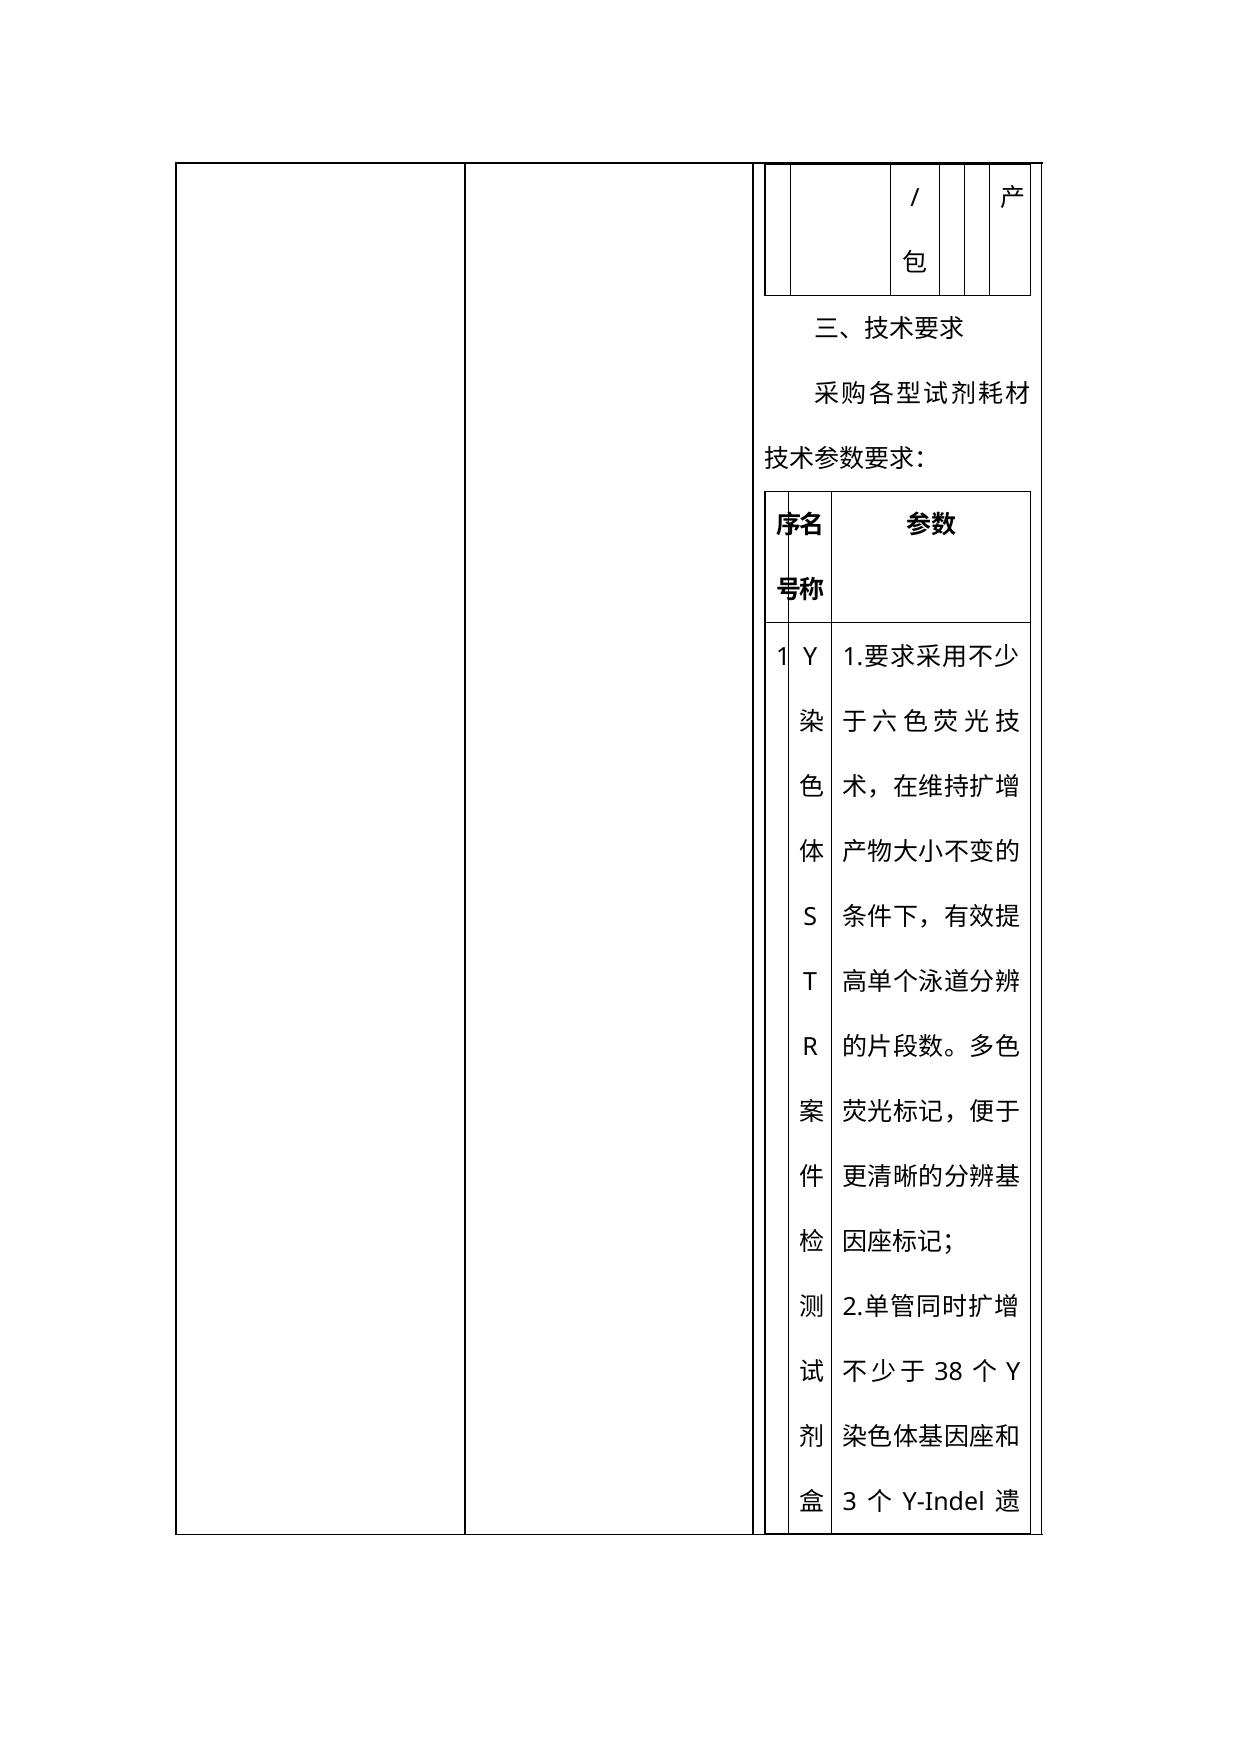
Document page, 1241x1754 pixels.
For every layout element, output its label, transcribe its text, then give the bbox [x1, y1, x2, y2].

table_cell 1 [466, 164, 752, 1534]
table_cell [177, 164, 464, 1534]
